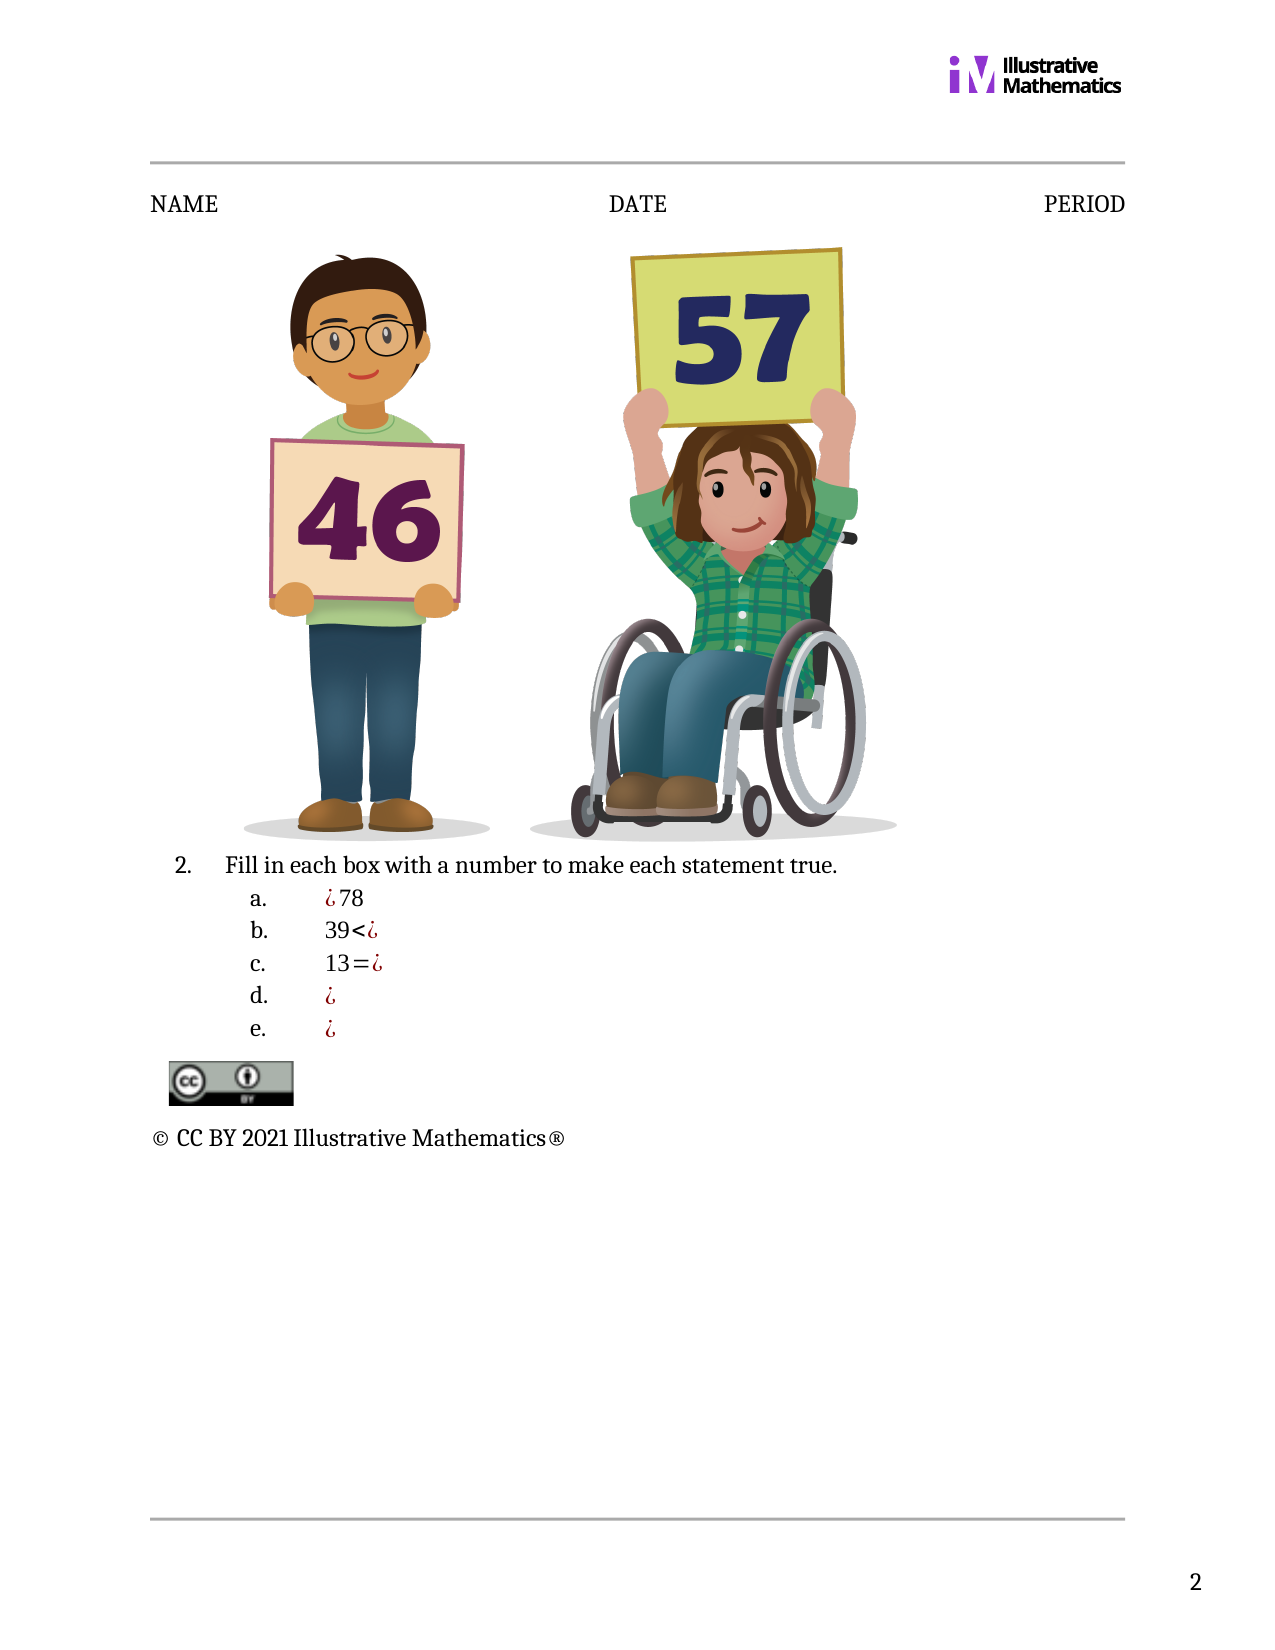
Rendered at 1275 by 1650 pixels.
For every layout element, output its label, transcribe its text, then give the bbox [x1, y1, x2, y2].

picture [168, 1061, 294, 1106]
picture [243, 247, 897, 842]
picture [949, 55, 1121, 93]
list Fill in each box with a number to make each statement true. [175, 851, 1125, 880]
text © CC BY 2021 Illustrative Mathematics® [150, 1124, 1125, 1153]
